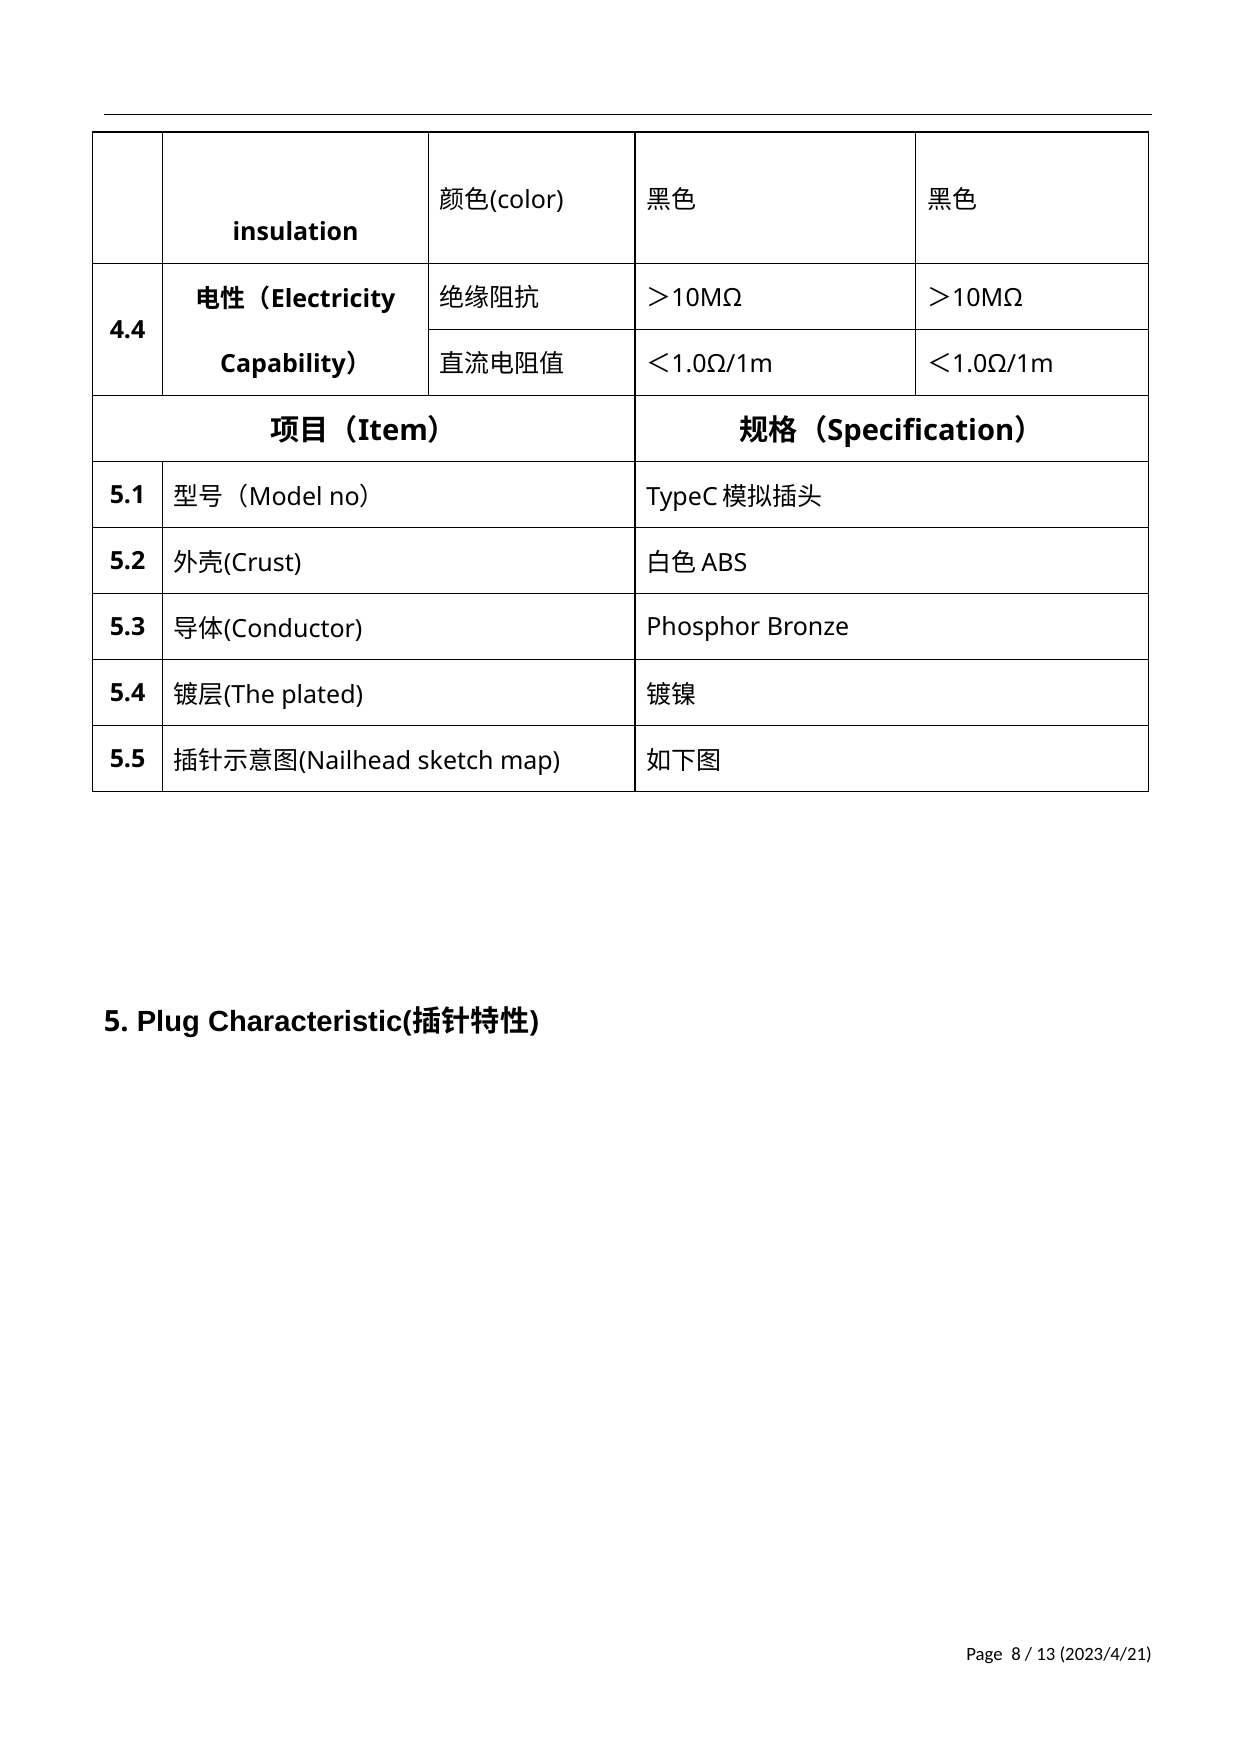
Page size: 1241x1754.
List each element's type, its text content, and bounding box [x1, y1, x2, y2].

table_cell 5.2 [93, 528, 162, 593]
table_cell 如下图 [636, 726, 1148, 791]
table_cell 外壳(Crust) [163, 528, 634, 593]
table_cell ＞10MΩ [636, 264, 915, 328]
table_cell 绝缘阻抗 [429, 264, 634, 328]
table_cell 直流电阻值 [429, 330, 634, 394]
table_cell ＜1.0Ω/1m [916, 330, 1148, 394]
table_cell 黑色 [636, 133, 915, 262]
table_cell 4.4 [93, 264, 162, 394]
text 5. Plug Characteristic(插针特性) [103, 987, 1152, 1052]
table_cell 5.5 [93, 726, 162, 791]
table_cell 电性（Electricity Capability） [163, 264, 428, 394]
table_cell ＞10MΩ [916, 264, 1148, 328]
table_cell 黑色 [916, 133, 1148, 262]
table_cell 5.1 [93, 462, 162, 527]
table_cell ＜1.0Ω/1m [636, 330, 915, 394]
table_cell 项目（Item） [93, 396, 634, 461]
table_cell TypeC模拟插头 [636, 462, 1148, 527]
table_cell 镀层(The plated) [163, 660, 634, 725]
table_cell Phosphor Bronze [636, 594, 1148, 659]
table_cell 5.3 [93, 594, 162, 659]
table_cell 颜色(color) [429, 133, 634, 262]
table_cell 白色ABS [636, 528, 1148, 593]
table_cell 导体(Conductor) [163, 594, 634, 659]
table_cell 镀镍 [636, 660, 1148, 725]
table_cell 规格（Specification） [636, 396, 1148, 461]
table_cell 型号（Model no） [163, 462, 634, 527]
table_cell 5.4 [93, 660, 162, 725]
table_cell 插针示意图(Nailhead sketch map) [163, 726, 634, 791]
